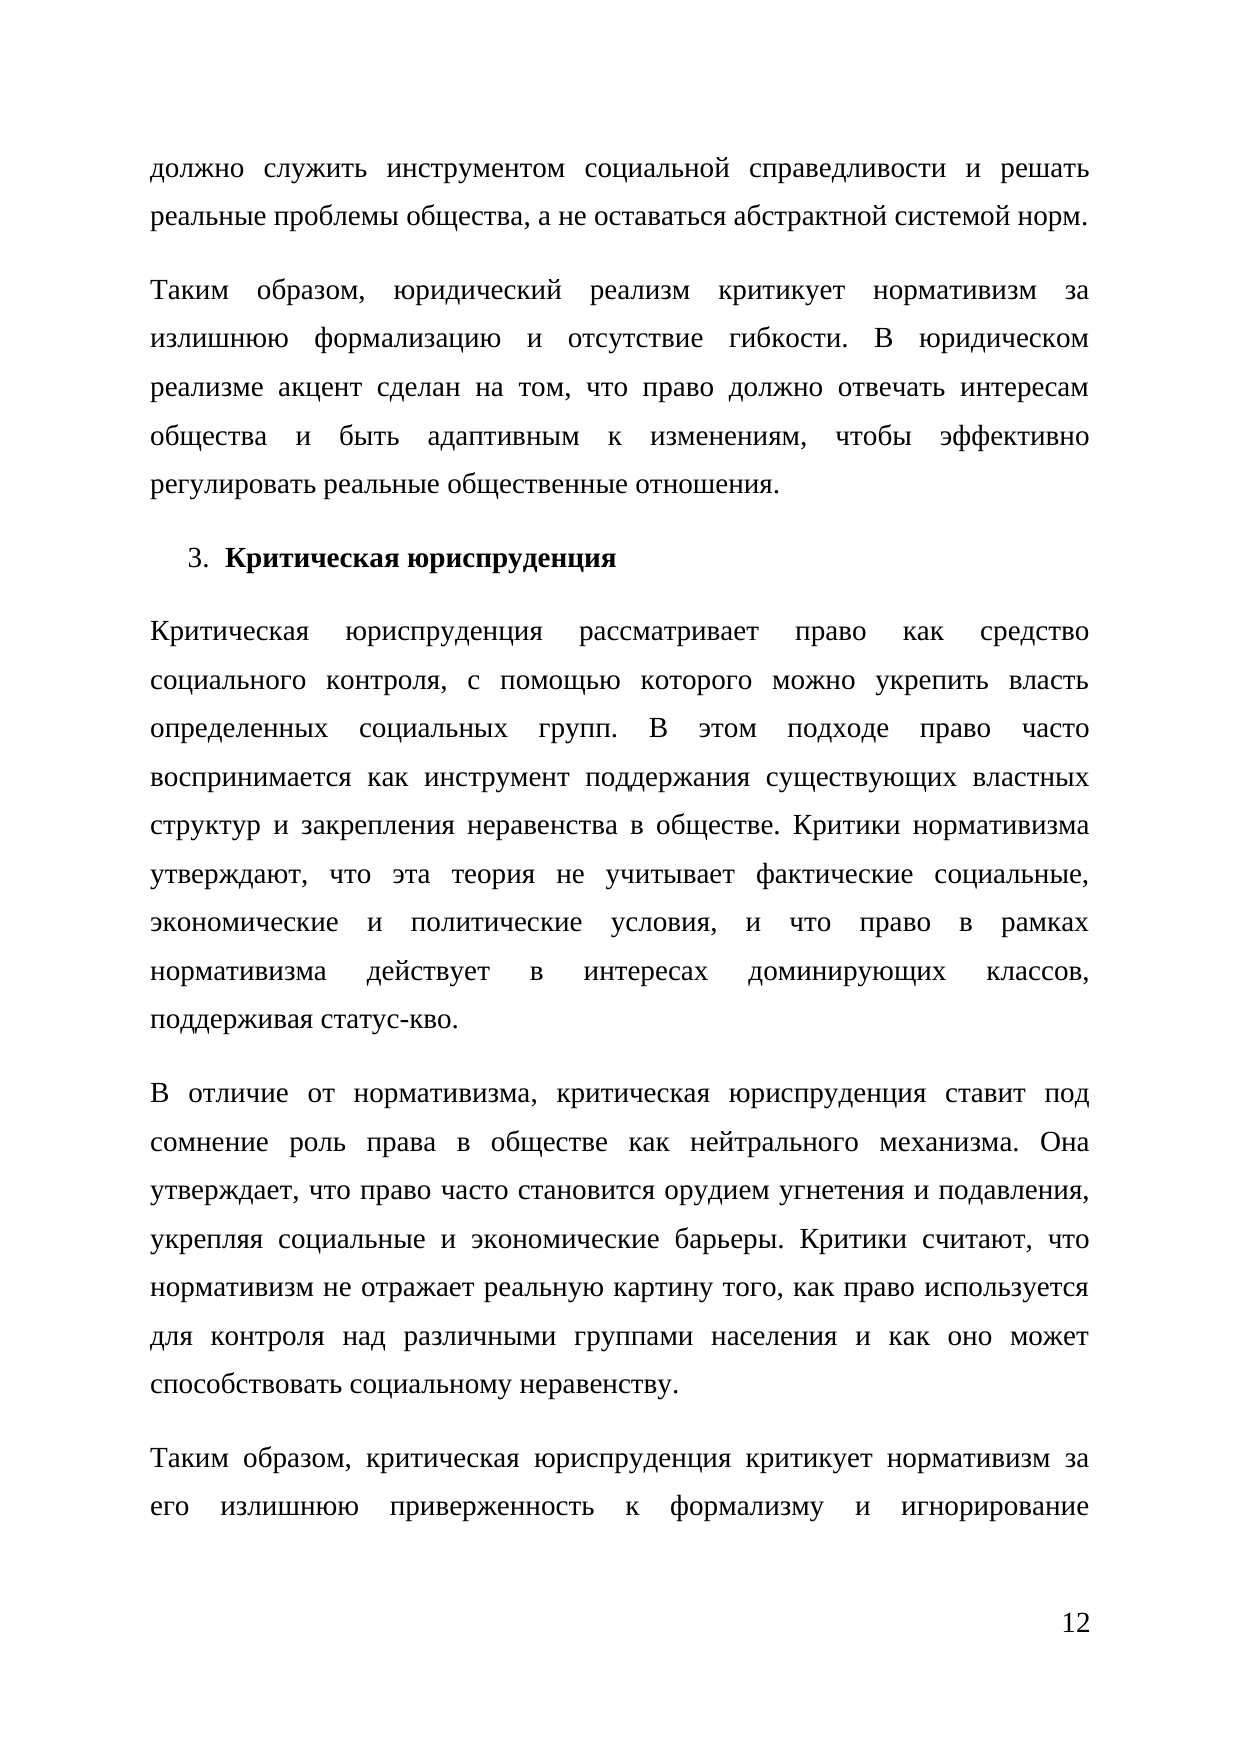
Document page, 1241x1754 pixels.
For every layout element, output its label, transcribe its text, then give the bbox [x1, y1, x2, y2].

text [150, 150, 1090, 232]
text В отличие от нормативизма, критическая юриспруденция ставит под сомнение роль права в обществе как нейтрального механизма. Она утверждает, что право часто становится орудием угнетения и подавления, укрепляя социальные и экономические барьеры. Критики считают, что нормативизм не отражает реальную картину того, как право используется для контроля над различными группами населения и как оно может способствовать социальному неравенству. [150, 1075, 1090, 1400]
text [150, 1440, 1090, 1522]
text Таким образом, юридический реализм критикует нормативизм за излишнюю формализацию и отсутствие гибкости. В юридическом реализме акцент сделан на том, что право должно отвечать интересам общества и быть адаптивным к изменениям, чтобы эффективно регулировать реальные общественные отношения. [150, 272, 1090, 500]
text Критическая юриспруденция рассматривает право как средство социального контроля, с помощью которого можно укрепить власть определенных социальных групп. В этом подходе право часто воспринимается как инструмент поддержания существующих властных структур и закрепления неравенства в обществе. Критики нормативизма утверждают, что эта теория не учитывает фактические социальные, экономические и политические условия, и что право в рамках нормативизма действует в интересах доминирующих классов, поддерживая статус-кво. [150, 613, 1090, 1035]
list Критическая юриспруденция [187, 540, 1090, 573]
